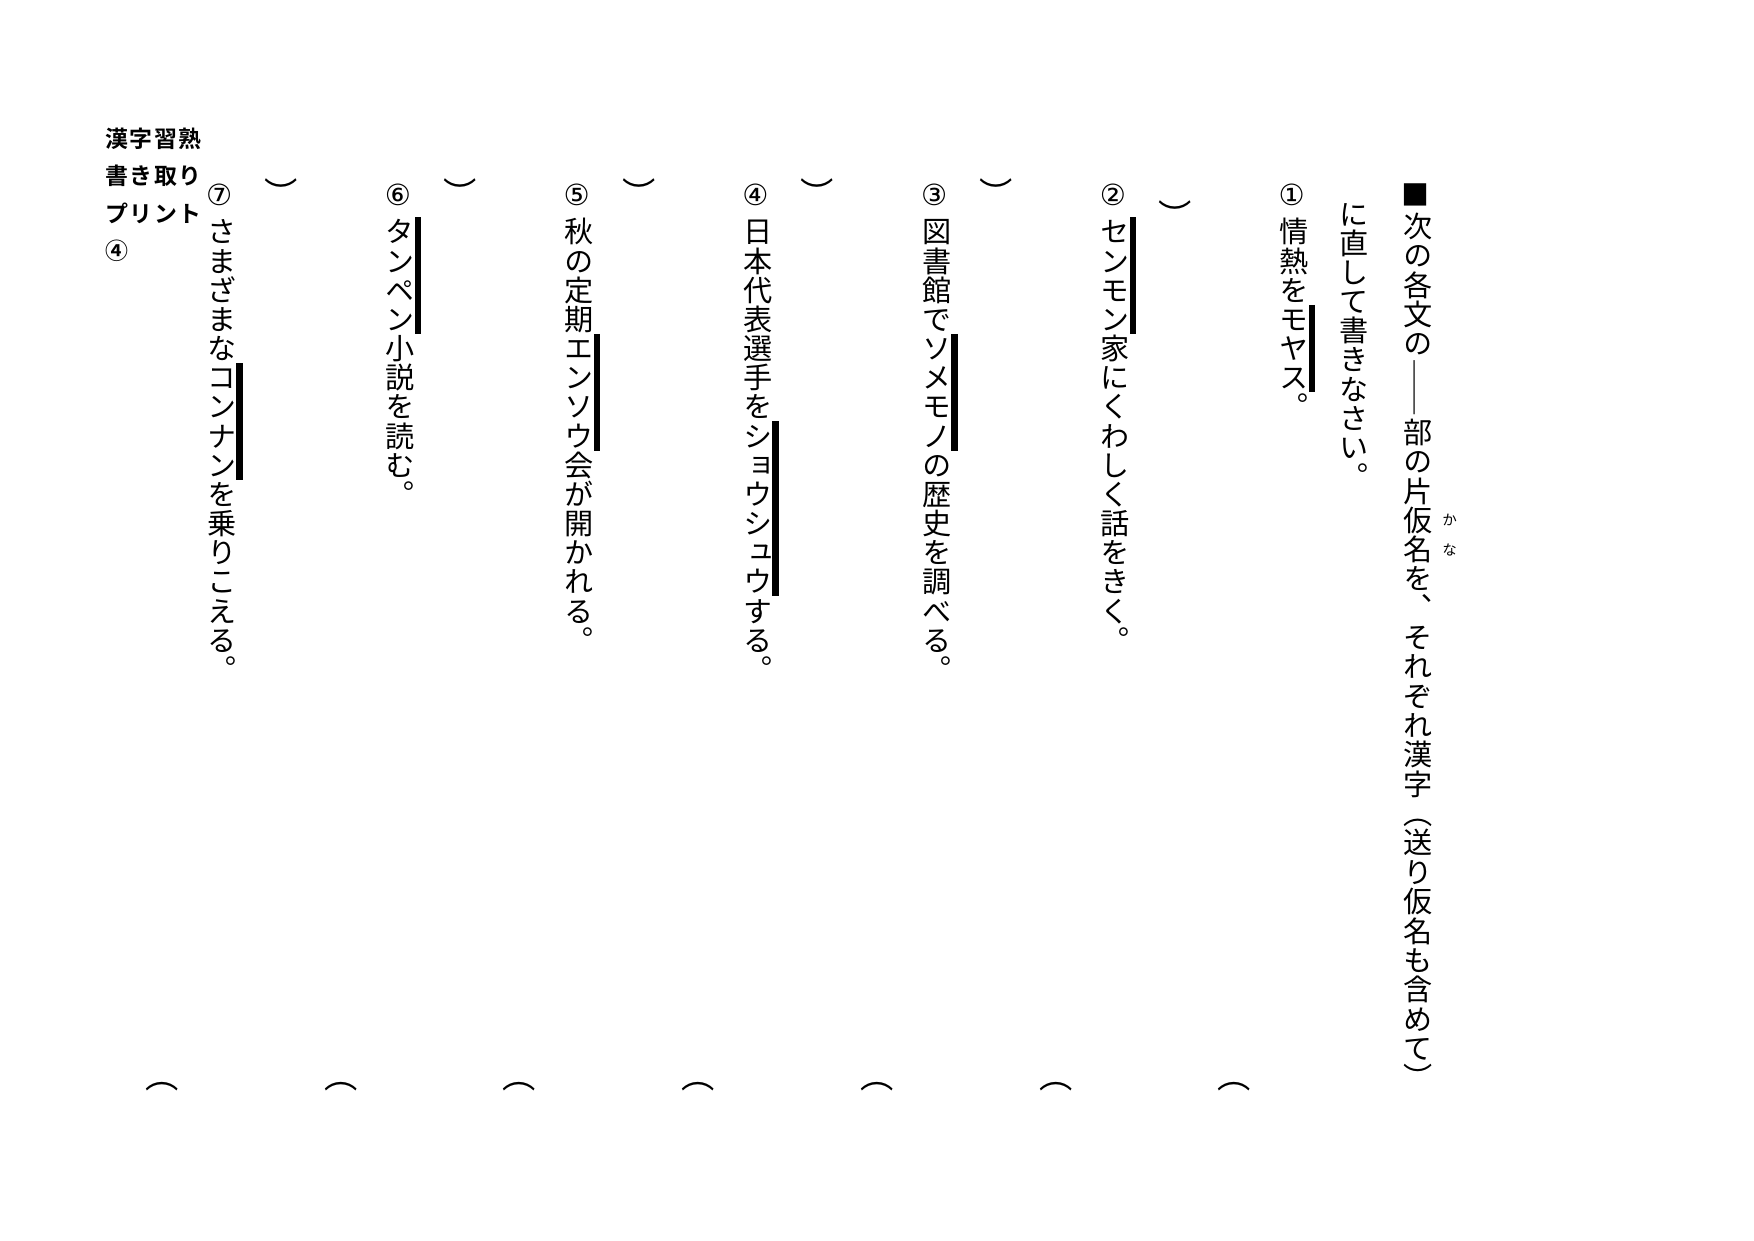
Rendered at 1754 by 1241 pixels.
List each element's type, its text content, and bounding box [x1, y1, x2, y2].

text （ ） [1145, 177, 1264, 1092]
text ⑤秋の定期エンソウ会が開かれる。 [549, 177, 609, 1092]
text ⑥タンペン小説を読む。 [371, 177, 430, 1092]
text ②センモン家にくわしく話をきく。 [1086, 177, 1145, 1092]
text （ ） [251, 177, 371, 1092]
text ①情熱をモヤス。 [1264, 177, 1324, 1092]
text （ ） [966, 177, 1086, 1092]
text ④日本代表選手をショウシュウする。 [728, 177, 788, 1092]
text （ ） [132, 177, 192, 1092]
text ■次の各文の――部の片を、それぞれ漢字（送り仮名も含めて）に直して書きなさい。 [1324, 177, 1473, 1092]
text （ ） [788, 177, 907, 1092]
text ③図書館でソメモノの歴史を調べる。 [907, 177, 966, 1092]
text ⑦さまざまなコンナンを乗りこえる。 [192, 177, 251, 1092]
text （ ） [609, 177, 728, 1092]
text （ ） [430, 177, 549, 1092]
